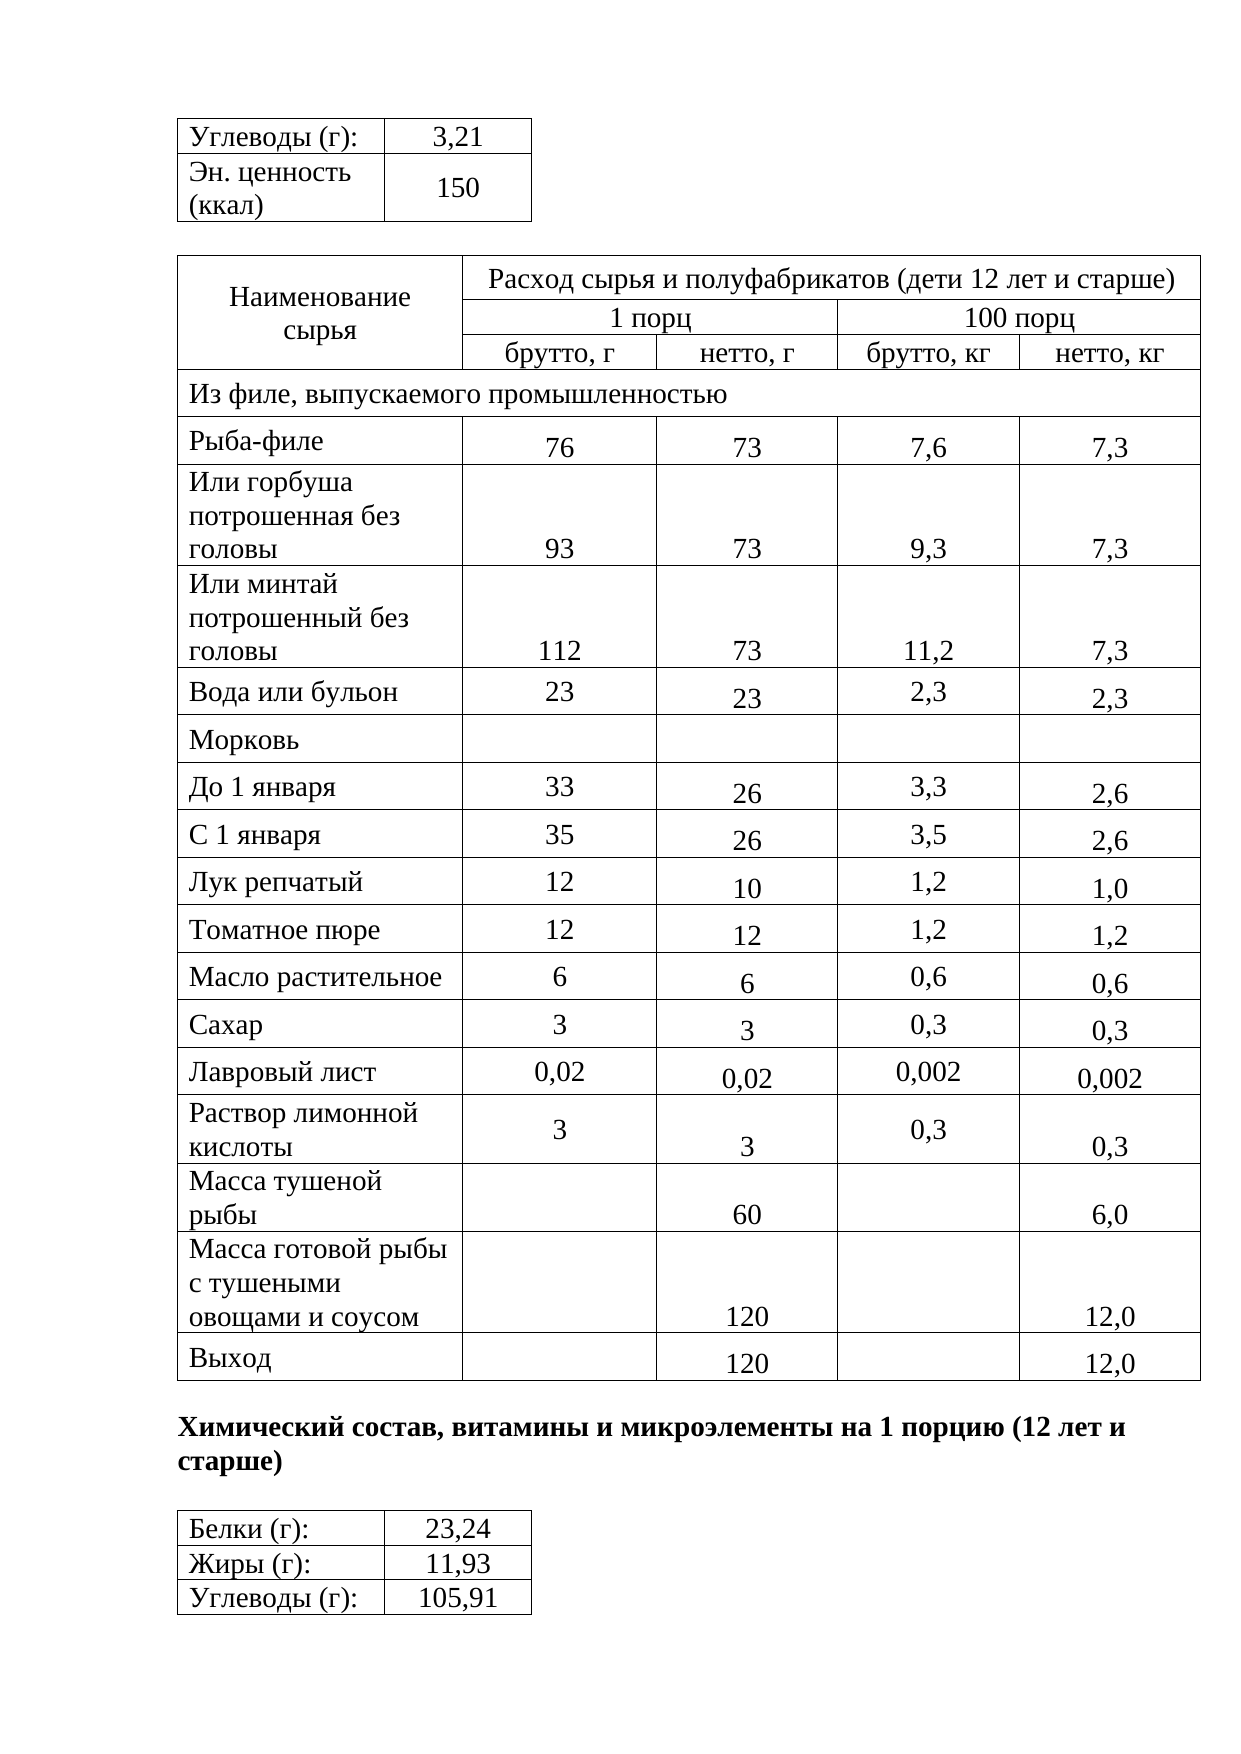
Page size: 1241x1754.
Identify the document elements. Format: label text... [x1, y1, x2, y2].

table_cell 7,3 [1020, 566, 1200, 667]
table_cell Из филе, выпускаемого промышленностью [178, 370, 1200, 416]
table_cell 6 [657, 953, 837, 999]
table_cell 73 [657, 566, 837, 667]
table_cell Рыба-филе [178, 417, 462, 463]
table_cell 2,6 [1020, 763, 1200, 809]
table_cell 12 [463, 858, 656, 904]
table_cell 93 [463, 465, 656, 565]
table_cell Углеводы (г): [178, 1580, 384, 1614]
table_cell нетто, кг [1020, 335, 1200, 368]
table_cell [657, 715, 837, 762]
table_cell 0,3 [838, 1095, 1019, 1162]
table_cell 1,0 [1020, 858, 1200, 904]
table_cell 105,91 [385, 1580, 531, 1614]
table_cell 26 [657, 810, 837, 857]
table_cell 1 порц [463, 300, 837, 334]
table_cell 3 [657, 1000, 837, 1047]
table_cell 7,3 [1020, 465, 1200, 565]
table_cell 23 [463, 668, 656, 714]
table_cell Лук репчатый [178, 858, 462, 904]
table_cell 76 [463, 417, 656, 463]
table_cell 0,02 [463, 1048, 656, 1094]
table_cell [463, 715, 656, 762]
table_cell 1,2 [838, 858, 1019, 904]
table_cell 0,6 [1020, 953, 1200, 999]
table_cell [838, 715, 1019, 762]
table_cell Углеводы (г): [178, 119, 384, 153]
table_cell 12 [463, 905, 656, 952]
table_cell [838, 1164, 1019, 1231]
table_cell Сахар [178, 1000, 462, 1047]
table_cell 0,3 [1020, 1095, 1200, 1162]
table_cell Или минтай потрошенный без головы [178, 566, 462, 667]
table_cell 73 [657, 465, 837, 565]
table_cell 150 [385, 154, 531, 221]
table_cell [463, 1333, 656, 1380]
text Химический состав, витамины и микроэлементы на 1 порцию (12 лет и старше) [177, 1409, 1152, 1477]
table_cell Томатное пюре [178, 905, 462, 952]
table_cell Жиры (г): [178, 1546, 384, 1579]
table_cell 0,002 [1020, 1048, 1200, 1094]
table_cell Эн. ценность (ккал) [178, 154, 384, 221]
table_cell [463, 1164, 656, 1231]
table_cell 6,0 [1020, 1164, 1200, 1231]
table_cell 26 [657, 763, 837, 809]
table_cell 3,3 [838, 763, 1019, 809]
table_cell 35 [463, 810, 656, 857]
table_header Расход сырья и полуфабрикатов (дети 12 лет и старше) [463, 256, 1200, 299]
table_cell брутто, г [463, 335, 656, 368]
table_cell 12 [657, 905, 837, 952]
table_cell [838, 1333, 1019, 1380]
table_cell 2,6 [1020, 810, 1200, 857]
table_cell Или горбуша потрошенная без головы [178, 465, 462, 565]
table_cell 10 [657, 858, 837, 904]
table_cell нетто, г [657, 335, 837, 368]
table_cell брутто, кг [838, 335, 1019, 368]
table_cell 3 [657, 1095, 837, 1162]
table_cell 0,6 [838, 953, 1019, 999]
table_cell 23 [657, 668, 837, 714]
table_cell 60 [657, 1164, 837, 1231]
table_cell [463, 1232, 656, 1332]
table_cell 3 [463, 1000, 656, 1047]
table_cell 112 [463, 566, 656, 667]
table_cell 120 [657, 1333, 837, 1380]
table_cell Морковь [178, 715, 462, 762]
table_cell 73 [657, 417, 837, 463]
table_cell 120 [657, 1232, 837, 1332]
table_cell Масло растительное [178, 953, 462, 999]
table_cell 0,3 [1020, 1000, 1200, 1047]
table_cell 3,5 [838, 810, 1019, 857]
table_cell Выход [178, 1333, 462, 1380]
table_cell Вода или бульон [178, 668, 462, 714]
table_cell 3,21 [385, 119, 531, 153]
table_cell 0,3 [838, 1000, 1019, 1047]
table_header Наименование сырья [178, 256, 462, 368]
table_cell 0,02 [657, 1048, 837, 1094]
table_cell 7,3 [1020, 417, 1200, 463]
table_cell 3 [463, 1095, 656, 1162]
table_cell 2,3 [838, 668, 1019, 714]
table_cell 11,93 [385, 1546, 531, 1579]
table_cell [1020, 715, 1200, 762]
table_cell 9,3 [838, 465, 1019, 565]
table_cell 2,3 [1020, 668, 1200, 714]
table_cell 33 [463, 763, 656, 809]
table_cell 100 порц [838, 300, 1200, 334]
table_header 23,24 [385, 1511, 531, 1545]
table_header Белки (г): [178, 1511, 384, 1545]
table_cell 12,0 [1020, 1232, 1200, 1332]
table_cell 0,002 [838, 1048, 1019, 1094]
table_cell 11,2 [838, 566, 1019, 667]
table_cell [838, 1232, 1019, 1332]
table_cell 1,2 [838, 905, 1019, 952]
table_cell 1,2 [1020, 905, 1200, 952]
table_cell 6 [463, 953, 656, 999]
table_cell Лавровый лист [178, 1048, 462, 1094]
table_cell 7,6 [838, 417, 1019, 463]
table_cell 12,0 [1020, 1333, 1200, 1380]
table_cell С 1 января [178, 810, 462, 857]
table_cell До 1 января [178, 763, 462, 809]
